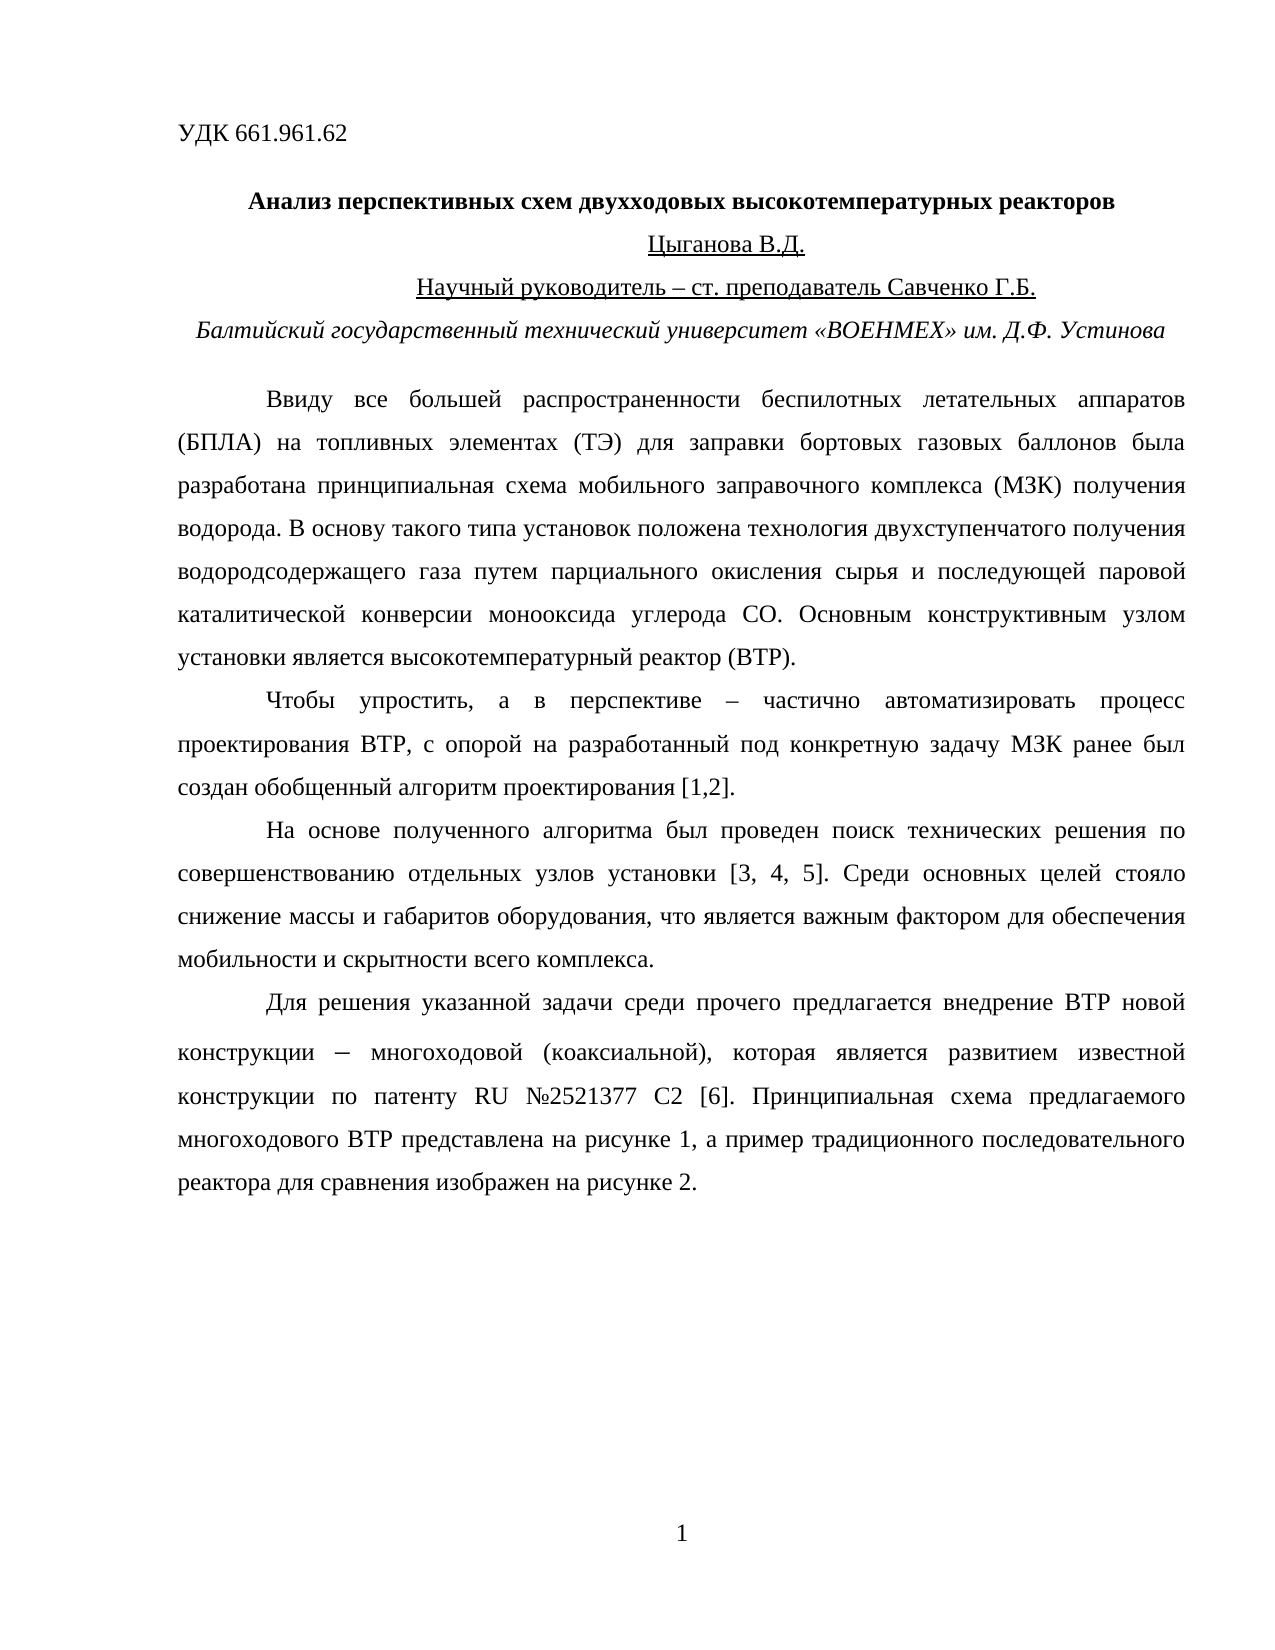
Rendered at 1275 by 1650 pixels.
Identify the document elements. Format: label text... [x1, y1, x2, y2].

text Цыганова В.Д. [177, 229, 1186, 258]
text Анализ перспективных схем двухходовых высокотемпературных реакторов [177, 186, 1186, 215]
text УДК 661.961.62 [177, 118, 1186, 147]
text Чтобы упростить, а в перспективе – частично автоматизировать процесс проектирования ВТР, с опорой на разработанный под конкретную задачу МЗК ранее был создан обобщенный алгоритм проектирования [1,2]. [177, 686, 1186, 801]
text Балтийский государственный технический университет «ВОЕНМЕХ» им. Д.Ф. Устинова [177, 316, 1186, 344]
text Научный руководитель – ст. преподаватель Савченко Г.Б. [177, 272, 1186, 301]
text Ввиду все большей распространенности беспилотных летательных аппаратов (БПЛА) на топливных элементах (ТЭ) для заправки бортовых газовых баллонов была разработана принципиальная схема мобильного заправочного комплекса (МЗК) получения водорода. В основу такого типа установок положена технология двухступенчатого получения водородсодержащего газа путем парциального окисления сырья и последующей паровой каталитической конверсии монооксида углерода СО. Основным конструктивным узлом установки является высокотемпературный реактор (ВТР). [177, 384, 1186, 671]
text На основе полученного алгоритма был проведен поиск технических решения по совершенствованию отдельных узлов установки [3, 4, 5]. Среди основных целей стояло снижение массы и габаритов оборудования, что является важным фактором для обеспечения мобильности и скрытности всего комплекса. [177, 815, 1186, 973]
text Для решения указанной задачи среди прочего предлагается внедрение ВТР новой конструкции – многоходовой (коаксиальной), которая является развитием известной конструкции по патенту RU №2521377 С2 [6]. Принципиальная схема предлагаемого многоходового ВТР представлена на рисунке 1, а пример традиционного последовательного реактора для сравнения изображен на рисунке 2. [177, 987, 1186, 1196]
